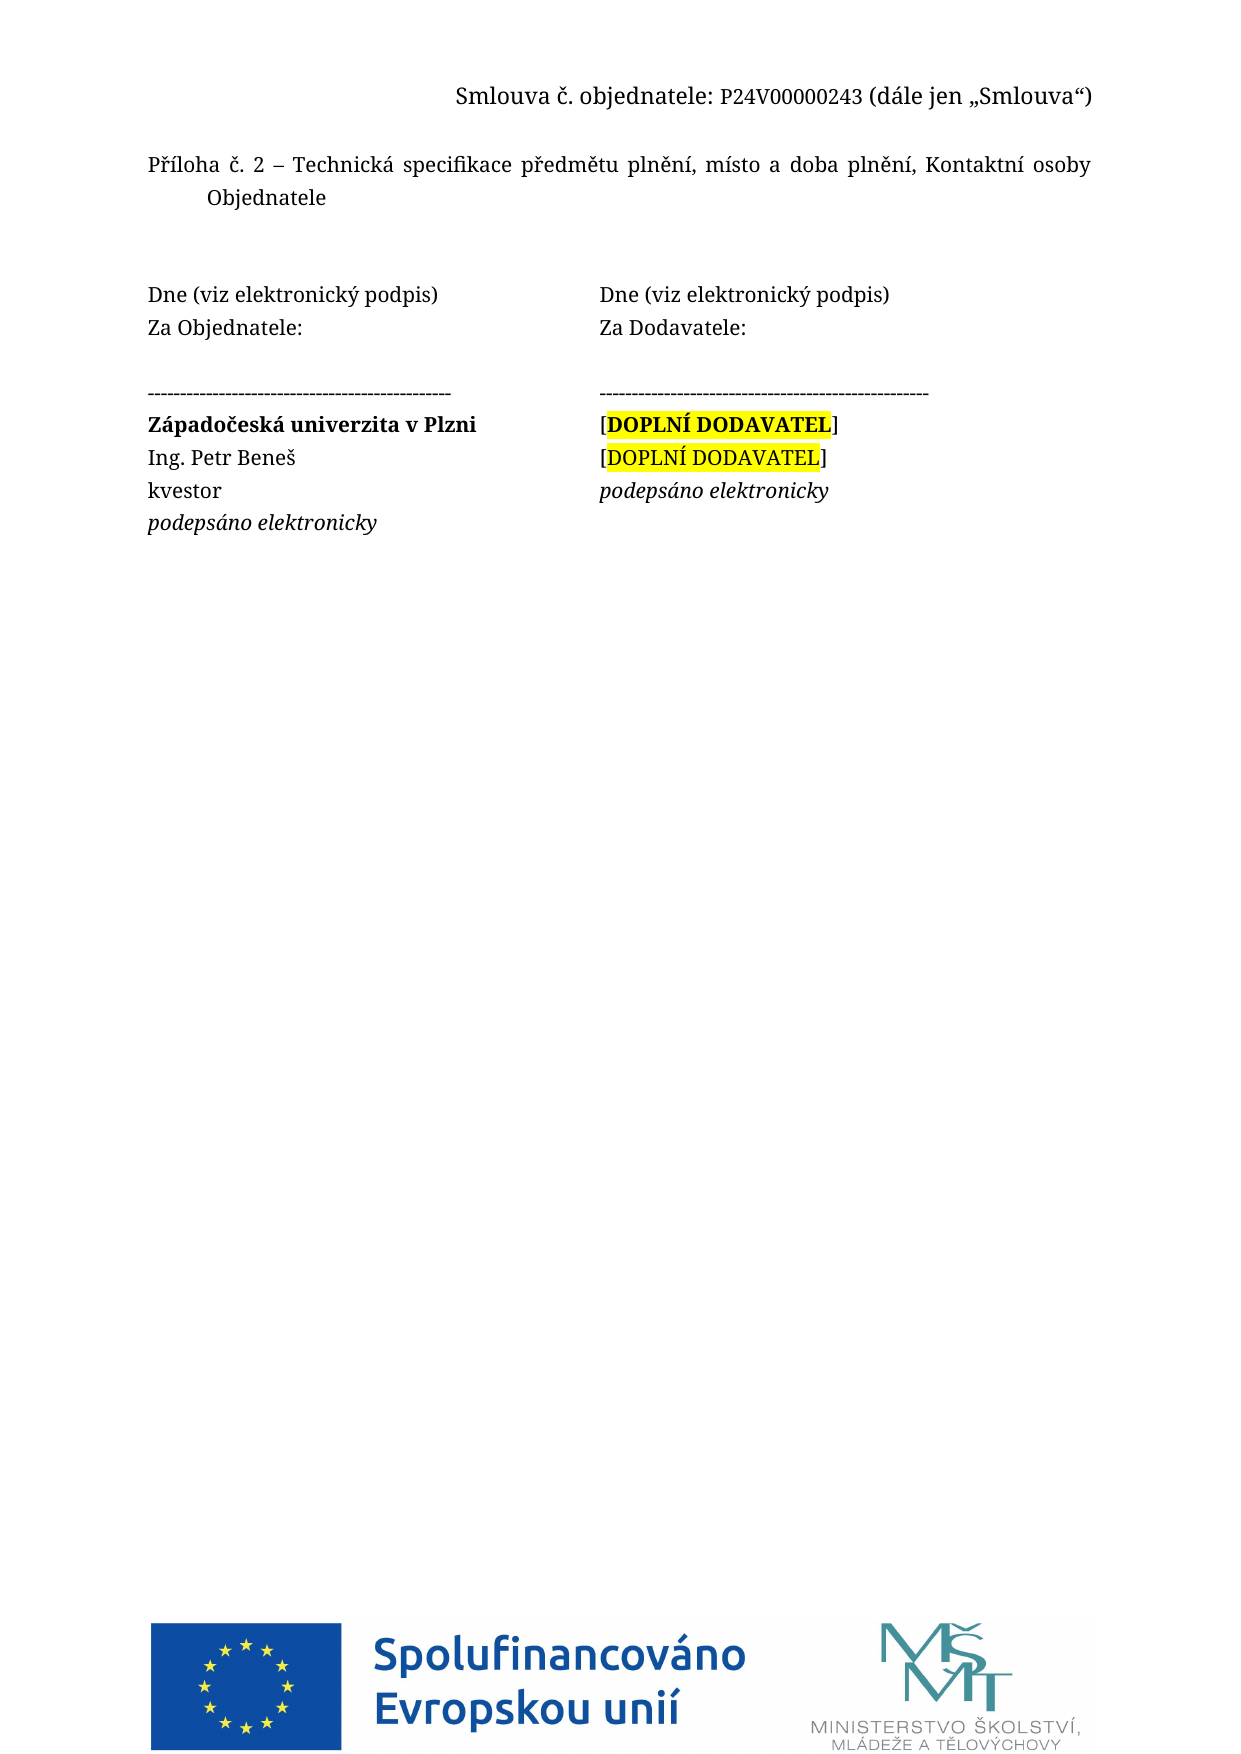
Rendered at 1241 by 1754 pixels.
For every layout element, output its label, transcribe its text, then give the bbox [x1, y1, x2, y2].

picture [147, 1619, 1093, 1754]
table_header Dne (viz elektronický podpis) Za Dodavatele: --------------------------------------------------- [DOPLNÍ DODAVATEL] [DOPLNÍ DODAVATEL] podepsáno elektronicky [588, 280, 1040, 541]
text Příloha č. 2 – Technická specifikace předmětu plnění, místo a doba plnění, Kontaktní osoby Objednatele [148, 150, 1093, 211]
table_header Dne (viz elektronický podpis) Za Objednatele: ----------------------------------------------- Západočeská univerzita v Plzni Ing. Petr Beneš kvestor podepsáno elektronicky [136, 280, 588, 541]
